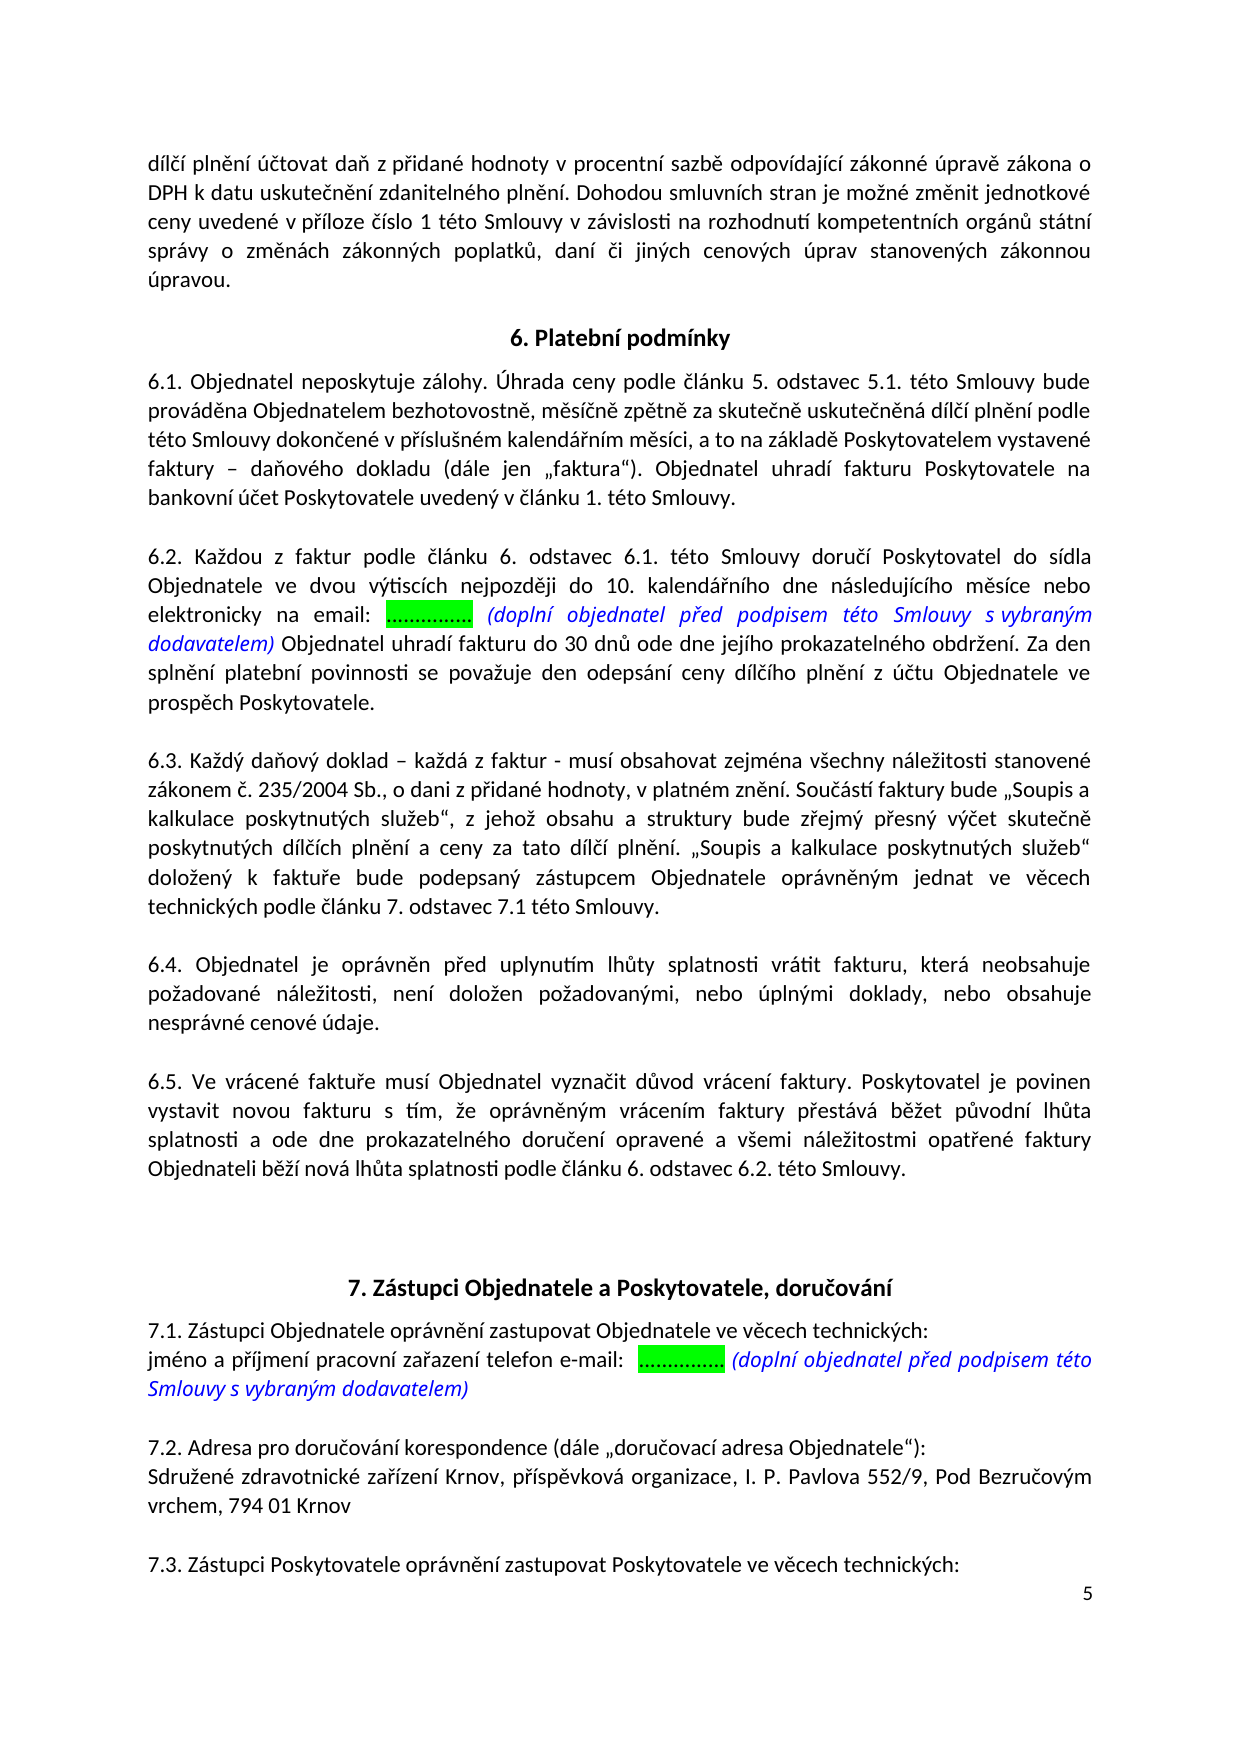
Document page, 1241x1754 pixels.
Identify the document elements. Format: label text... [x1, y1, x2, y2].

text 6.5. Ve vrácené faktuře musí Objednatel vyznačit důvod vrácení faktury. Poskytovatel je povinen vystavit novou fakturu s tím, že oprávněným vrácením faktury přestává běžet původní lhůta splatnosti a ode dne prokazatelného doručení opravené a všemi náležitostmi opatřené faktury Objednateli běží nová lhůta splatnosti podle článku 6. odstavec 6.2. této Smlouvy. [148, 1066, 1093, 1182]
text 7.1. Zástupci Objednatele oprávnění zastupovat Objednatele ve věcech technických: [148, 1316, 1093, 1345]
text 7. Zástupci Objednatele a Poskytovatele, doručování [148, 1272, 1093, 1303]
text 7.3. Zástupci Poskytovatele oprávnění zastupovat Poskytovatele ve věcech technických: [148, 1549, 1093, 1578]
text Sdružené zdravotnické zařízení Krnov, příspěvková organizace, I. P. Pavlova 552/9, Pod Bezručovým vrchem, 794 01 Krnov [148, 1461, 1093, 1520]
text 6.4. Objednatel je oprávněn před uplynutím lhůty splatnosti vrátit fakturu, která neobsahuje požadované náležitosti, není doložen požadovanými, nebo úplnými doklady, nebo obsahuje nesprávné cenové údaje. [148, 949, 1093, 1036]
text 6.2. Každou z faktur podle článku 6. odstavec 6.1. této Smlouvy doručí Poskytovatel do sídla Objednatele ve dvou výtiscích nejpozději do 10. kalendářního dne následujícího měsíce nebo elektronicky na email: ............... (doplní objednatel před podpisem této Smlouvy s vybraným dodavatelem) Objednatel uhradí fakturu do 30 dnů ode dne jejího prokazatelného obdržení. Za den splnění platební povinnosti se považuje den odepsání ceny dílčího plnění z účtu Objednatele ve prospěch Poskytovatele. [148, 541, 1093, 716]
text 6.1. Objednatel neposkytuje zálohy. Úhrada ceny podle článku 5. odstavec 5.1. této Smlouvy bude prováděna Objednatelem bezhotovostně, měsíčně zpětně za skutečně uskutečněná dílčí plnění podle této Smlouvy dokončené v příslušném kalendářním měsíci, a to na základě Poskytovatelem vystavené faktury – daňového dokladu (dále jen „faktura“). Objednatel uhradí fakturu Poskytovatele na bankovní účet Poskytovatele uvedený v článku 1. této Smlouvy. [148, 366, 1093, 511]
text 6.3. Každý daňový doklad – každá z faktur - musí obsahovat zejména všechny náležitosti stanovené zákonem č. 235/2004 Sb., o dani z přidané hodnoty, v platném znění. Součástí faktury bude „Soupis a kalkulace poskytnutých služeb“, z jehož obsahu a struktury bude zřejmý přesný výčet skutečně poskytnutých dílčích plnění a ceny za tato dílčí plnění. „Soupis a kalkulace poskytnutých služeb“ doložený k faktuře bude podepsaný zástupcem Objednatele oprávněným jednat ve věcech technických podle článku 7. odstavec 7.1 této Smlouvy. [148, 745, 1093, 920]
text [148, 148, 1093, 293]
text 6. Platební podmínky [148, 323, 1093, 353]
text jméno a příjmení pracovní zařazení telefon e-mail: ............... (doplní objednatel před podpisem této Smlouvy s vybraným dodavatelem) [148, 1345, 1093, 1403]
text 7.2. Adresa pro doručování korespondence (dále „doručovací adresa Objednatele“): [148, 1432, 1093, 1461]
